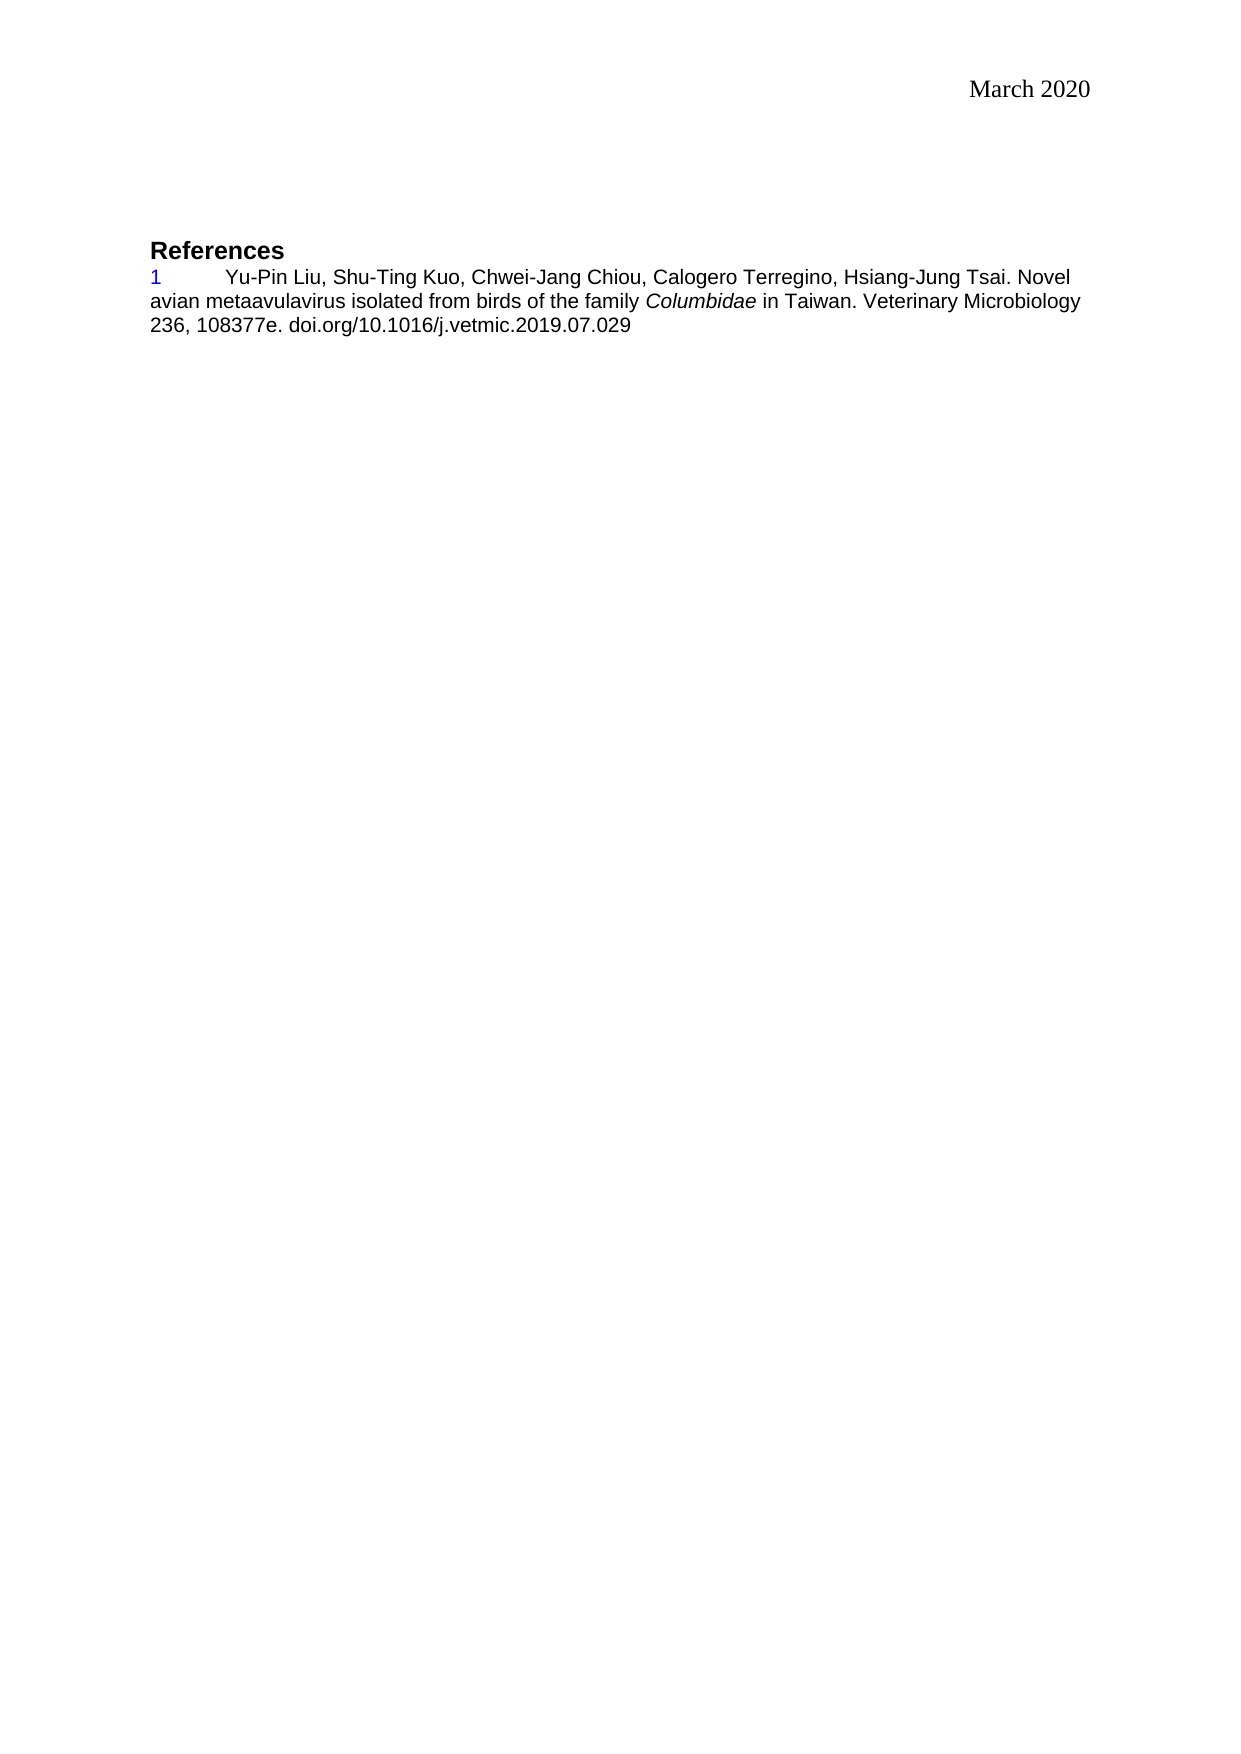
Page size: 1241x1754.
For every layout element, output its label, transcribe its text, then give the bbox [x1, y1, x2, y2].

text 1 Yu-Pin Liu, Shu-Ting Kuo, Chwei-Jang Chiou, Calogero Terregino, Hsiang-Jung Tsai. Novel avian metaavulavirus isolated from birds of the family Columbidae in Taiwan. Veterinary Microbiology 236, 108377e. doi.org/10.1016/j.vetmic.2019.07.029 [150, 265, 1090, 337]
text References [150, 236, 1090, 265]
